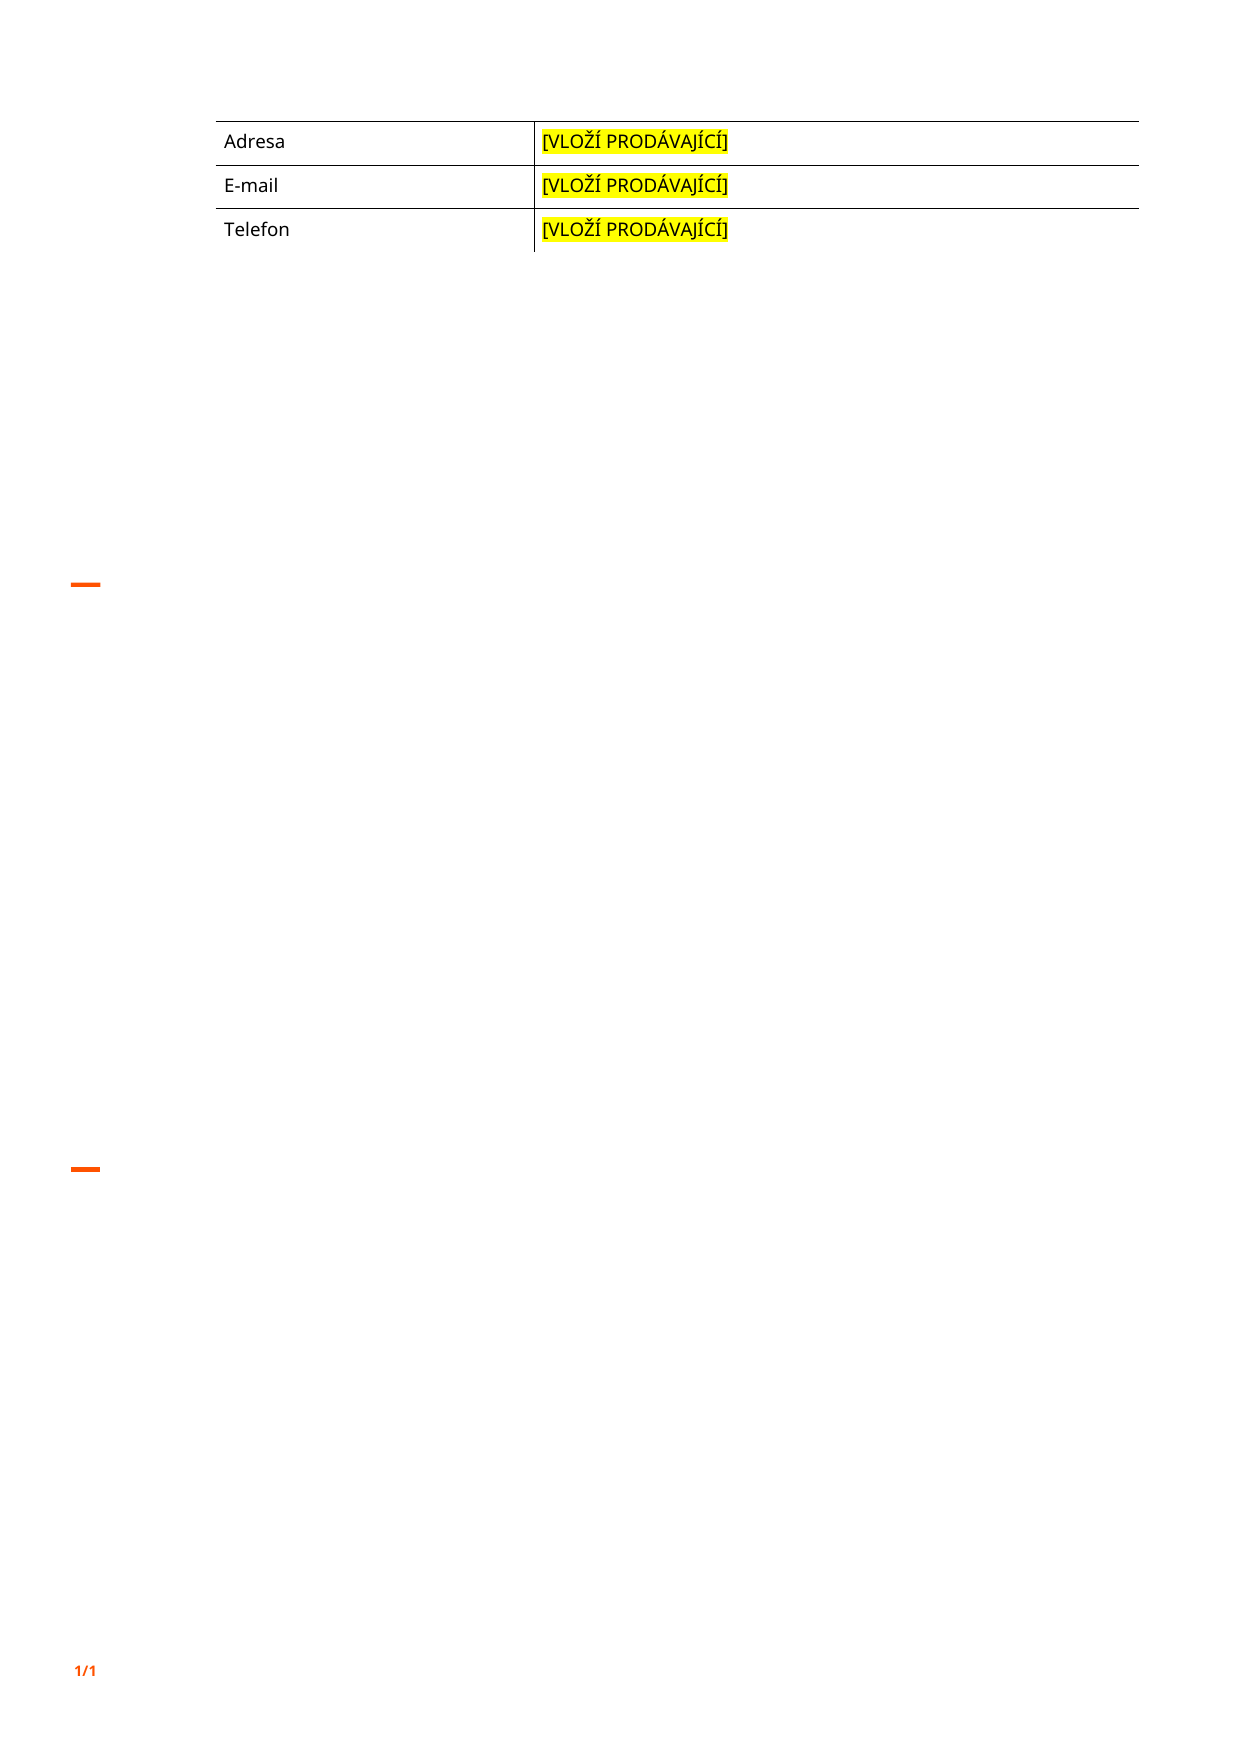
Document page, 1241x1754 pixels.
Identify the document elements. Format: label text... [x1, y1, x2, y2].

table_cell [VLOŽÍ PRODÁVAJÍCÍ] [535, 122, 1139, 164]
table_cell Telefon [216, 209, 534, 252]
table_cell E-mail [216, 166, 534, 208]
table_cell Adresa [216, 122, 534, 164]
table_cell [VLOŽÍ PRODÁVAJÍCÍ] [535, 166, 1139, 208]
table_cell [VLOŽÍ PRODÁVAJÍCÍ] [535, 209, 1139, 252]
